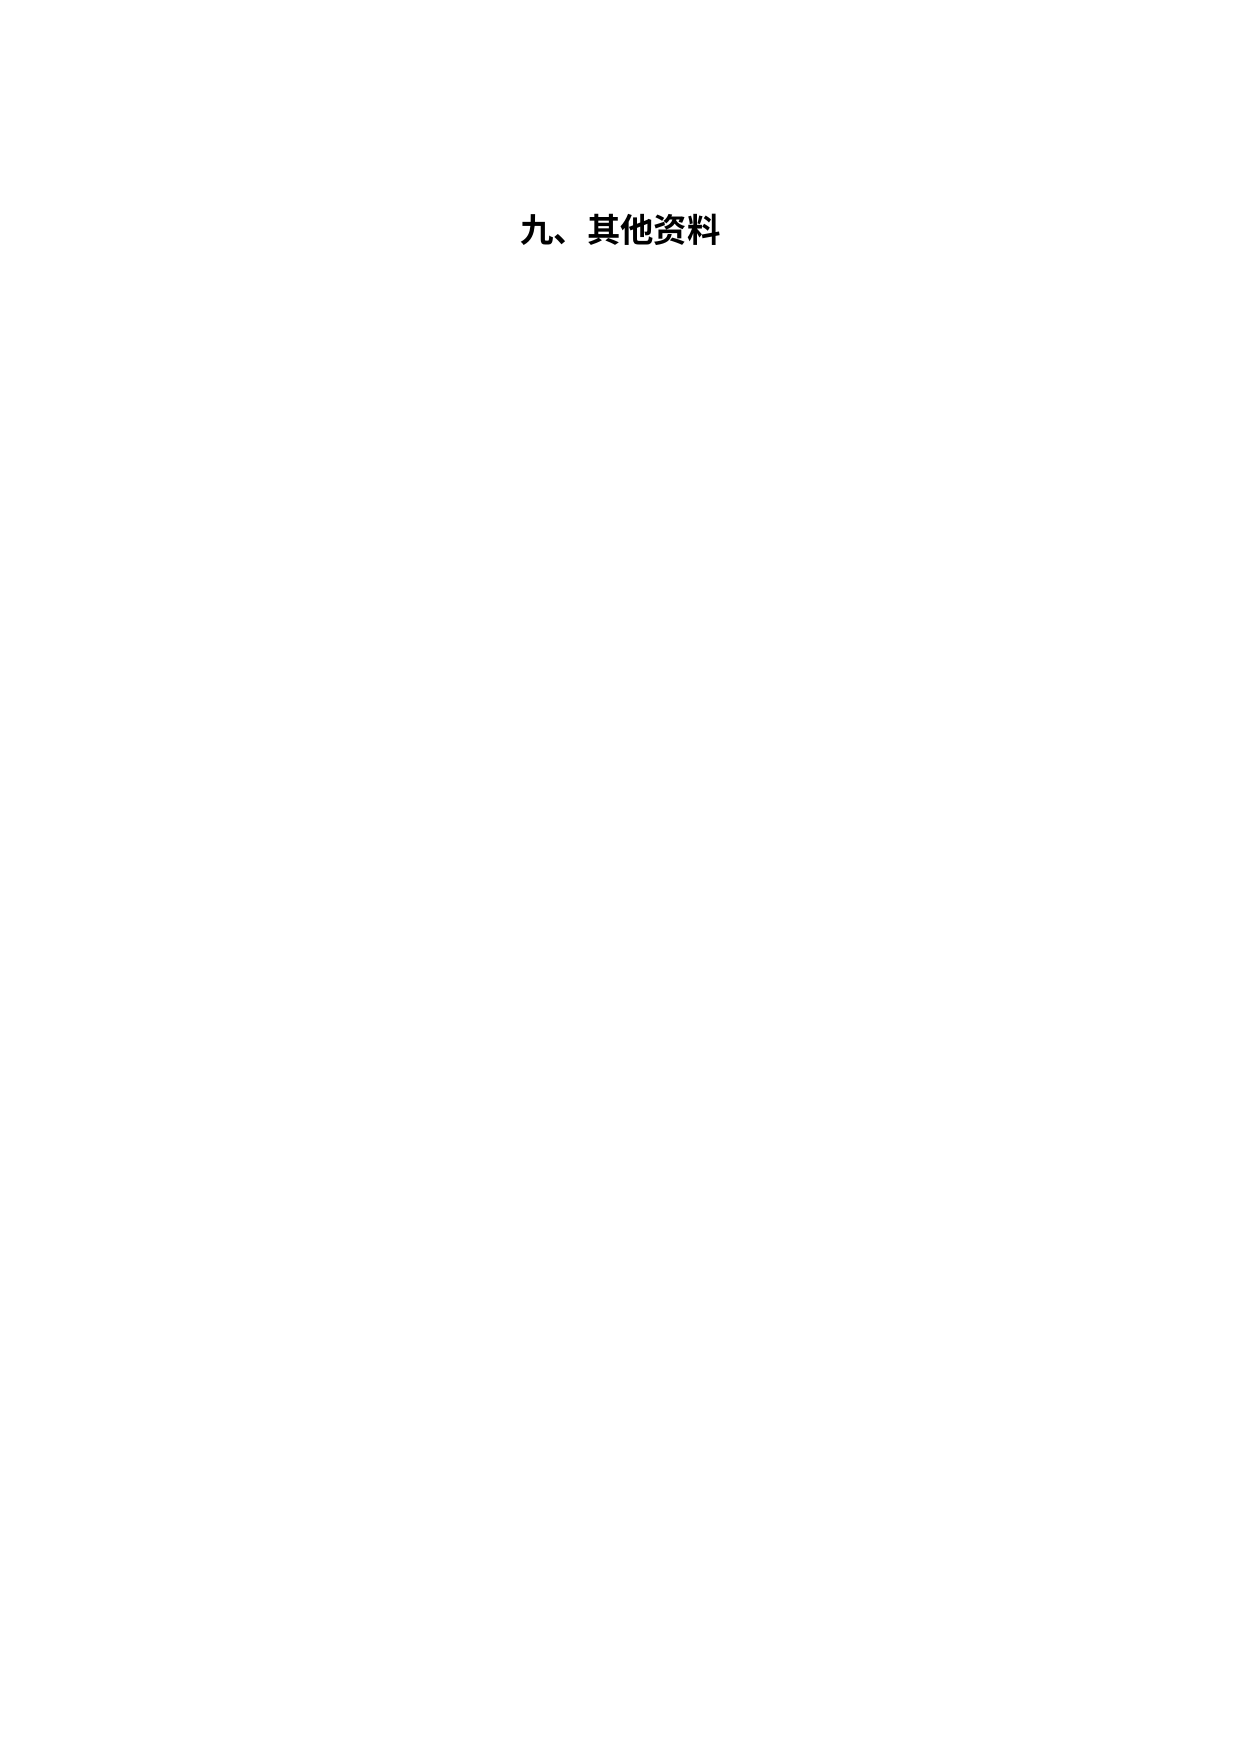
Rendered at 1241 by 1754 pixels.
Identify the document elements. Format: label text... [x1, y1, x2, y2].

list 其他资料 [187, 204, 1053, 252]
